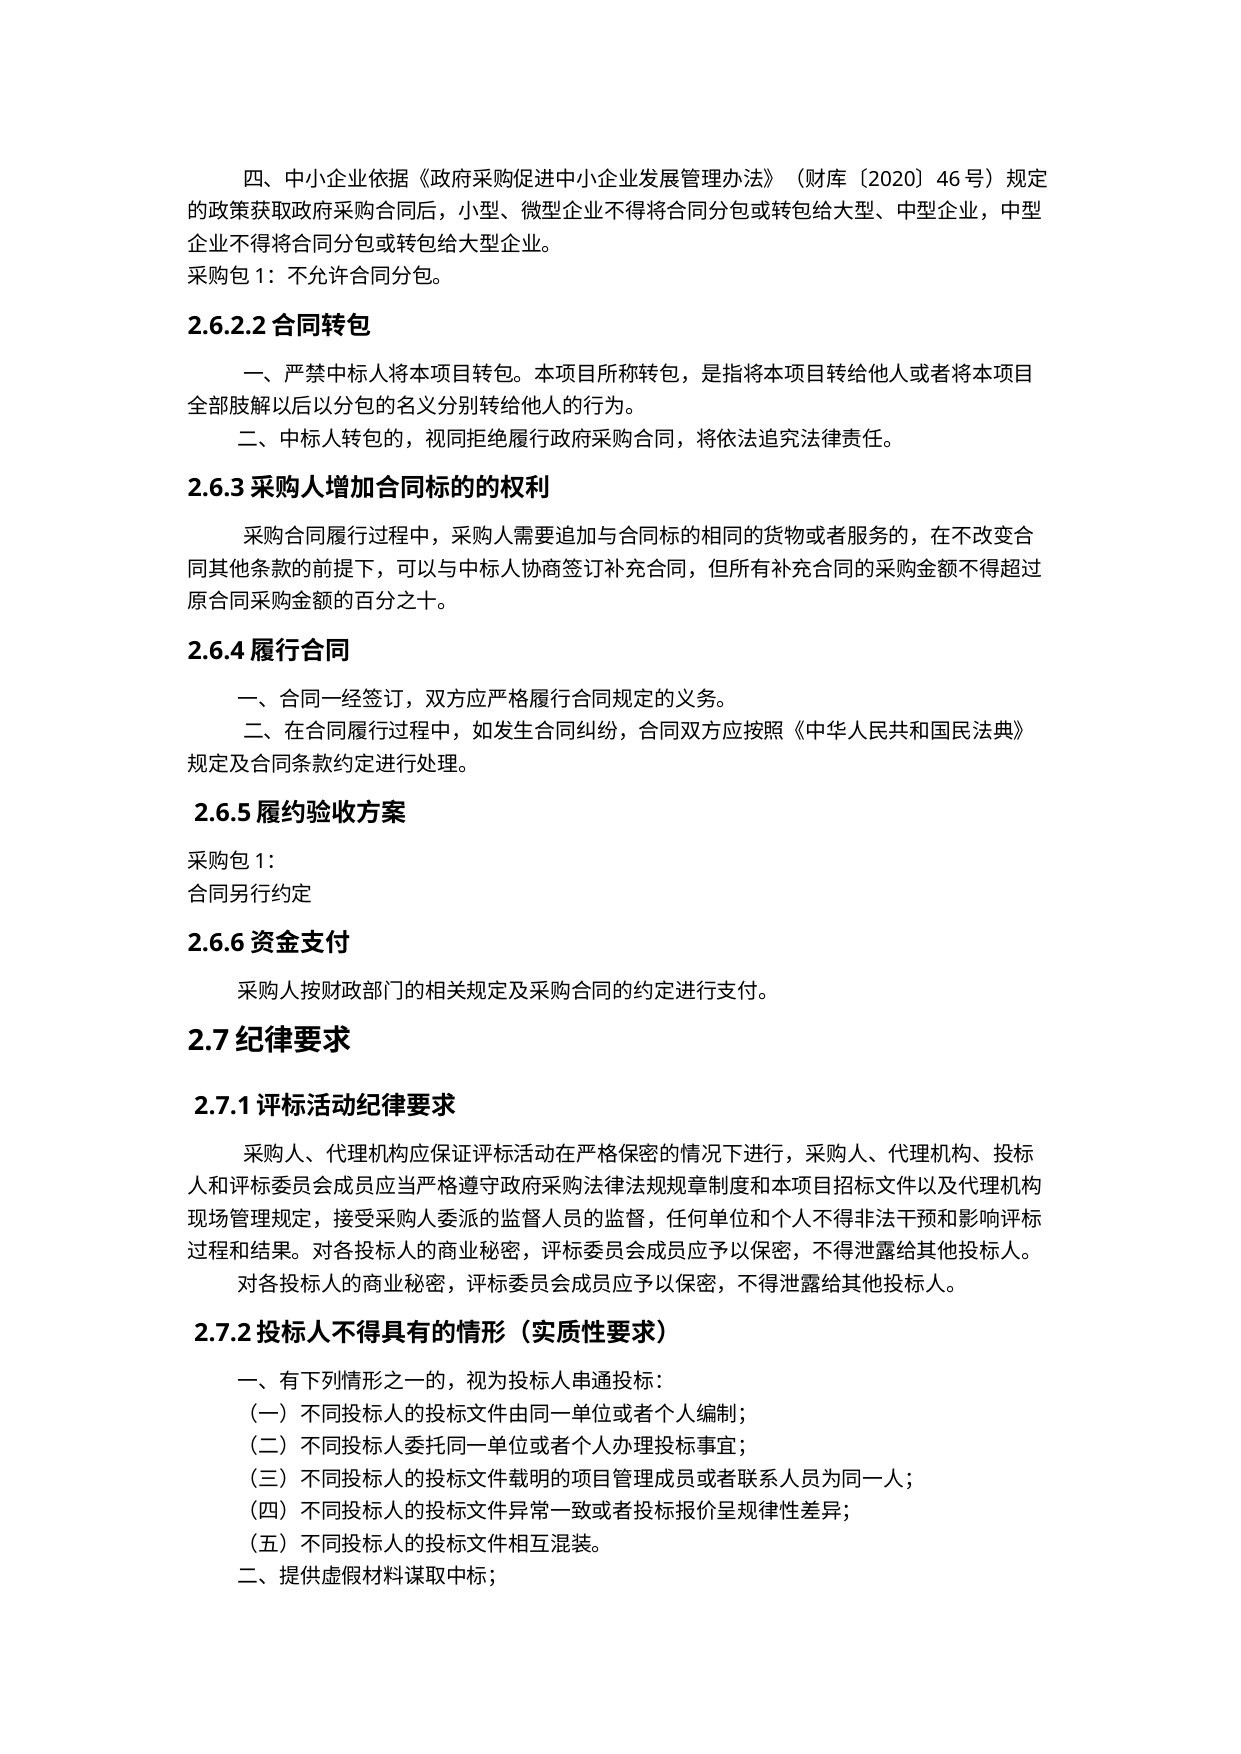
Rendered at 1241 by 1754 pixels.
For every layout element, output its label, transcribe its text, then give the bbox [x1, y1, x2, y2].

text 四、中小企业依据《政府采购促进中小企业发展管理办法》（财库〔2020〕46号）规定的政策获取政府采购合同后，小型、微型企业不得将合同分包或转包给大型、中型企业，中型企业不得将合同分包或转包给大型企业。 [187, 162, 1053, 259]
text 一、有下列情形之一的，视为投标人串通投标： [187, 1364, 1053, 1397]
text （四）不同投标人的投标文件异常一致或者投标报价呈规律性差异； [187, 1494, 1053, 1527]
text （三）不同投标人的投标文件载明的项目管理成员或者联系人员为同一人； [187, 1462, 1053, 1494]
text 2.6.4履行合同 [187, 617, 1053, 682]
text （二）不同投标人委托同一单位或者个人办理投标事宜； [187, 1429, 1053, 1462]
text 2.6.3采购人增加合同标的的权利 [187, 454, 1053, 519]
text 2.7.2投标人不得具有的情形（实质性要求） [187, 1299, 1053, 1364]
text 一、严禁中标人将本项目转包。本项目所称转包，是指将本项目转给他人或者将本项目全部肢解以后以分包的名义分别转给他人的行为。 [187, 357, 1053, 422]
text 2.7.1评标活动纪律要求 [187, 1072, 1053, 1137]
text 一、合同一经签订，双方应严格履行合同规定的义务。 [187, 682, 1053, 714]
text 2.6.5履约验收方案 [187, 779, 1053, 844]
text 采购人、代理机构应保证评标活动在严格保密的情况下进行，采购人、代理机构、投标人和评标委员会成员应当严格遵守政府采购法律法规规章制度和本项目招标文件以及代理机构现场管理规定，接受采购人委派的监督人员的监督，任何单位和个人不得非法干预和影响评标过程和结果。对各投标人的商业秘密，评标委员会成员应予以保密，不得泄露给其他投标人。 [187, 1137, 1053, 1267]
text 二、在合同履行过程中，如发生合同纠纷，合同双方应按照《中华人民共和国民法典》规定及合同条款约定进行处理。 [187, 714, 1053, 779]
text 采购合同履行过程中，采购人需要追加与合同标的相同的货物或者服务的，在不改变合同其他条款的前提下，可以与中标人协商签订补充合同，但所有补充合同的采购金额不得超过原合同采购金额的百分之十。 [187, 519, 1053, 617]
text 二、中标人转包的，视同拒绝履行政府采购合同，将依法追究法律责任。 [187, 422, 1053, 454]
text 2.6.2.2合同转包 [187, 292, 1053, 357]
text （五）不同投标人的投标文件相互混装。 [187, 1527, 1053, 1559]
text 对各投标人的商业秘密，评标委员会成员应予以保密，不得泄露给其他投标人。 [187, 1267, 1053, 1299]
text 合同另行约定 [187, 877, 1053, 909]
text 采购包1：不允许合同分包。 [187, 259, 1053, 292]
text 2.7纪律要求 [187, 1007, 1053, 1072]
text 采购人按财政部门的相关规定及采购合同的约定进行支付。 [187, 974, 1053, 1007]
text 2.6.6资金支付 [187, 909, 1053, 974]
text （一）不同投标人的投标文件由同一单位或者个人编制； [187, 1397, 1053, 1429]
text 采购包1： [187, 844, 1053, 877]
text 二、提供虚假材料谋取中标； [187, 1559, 1053, 1592]
